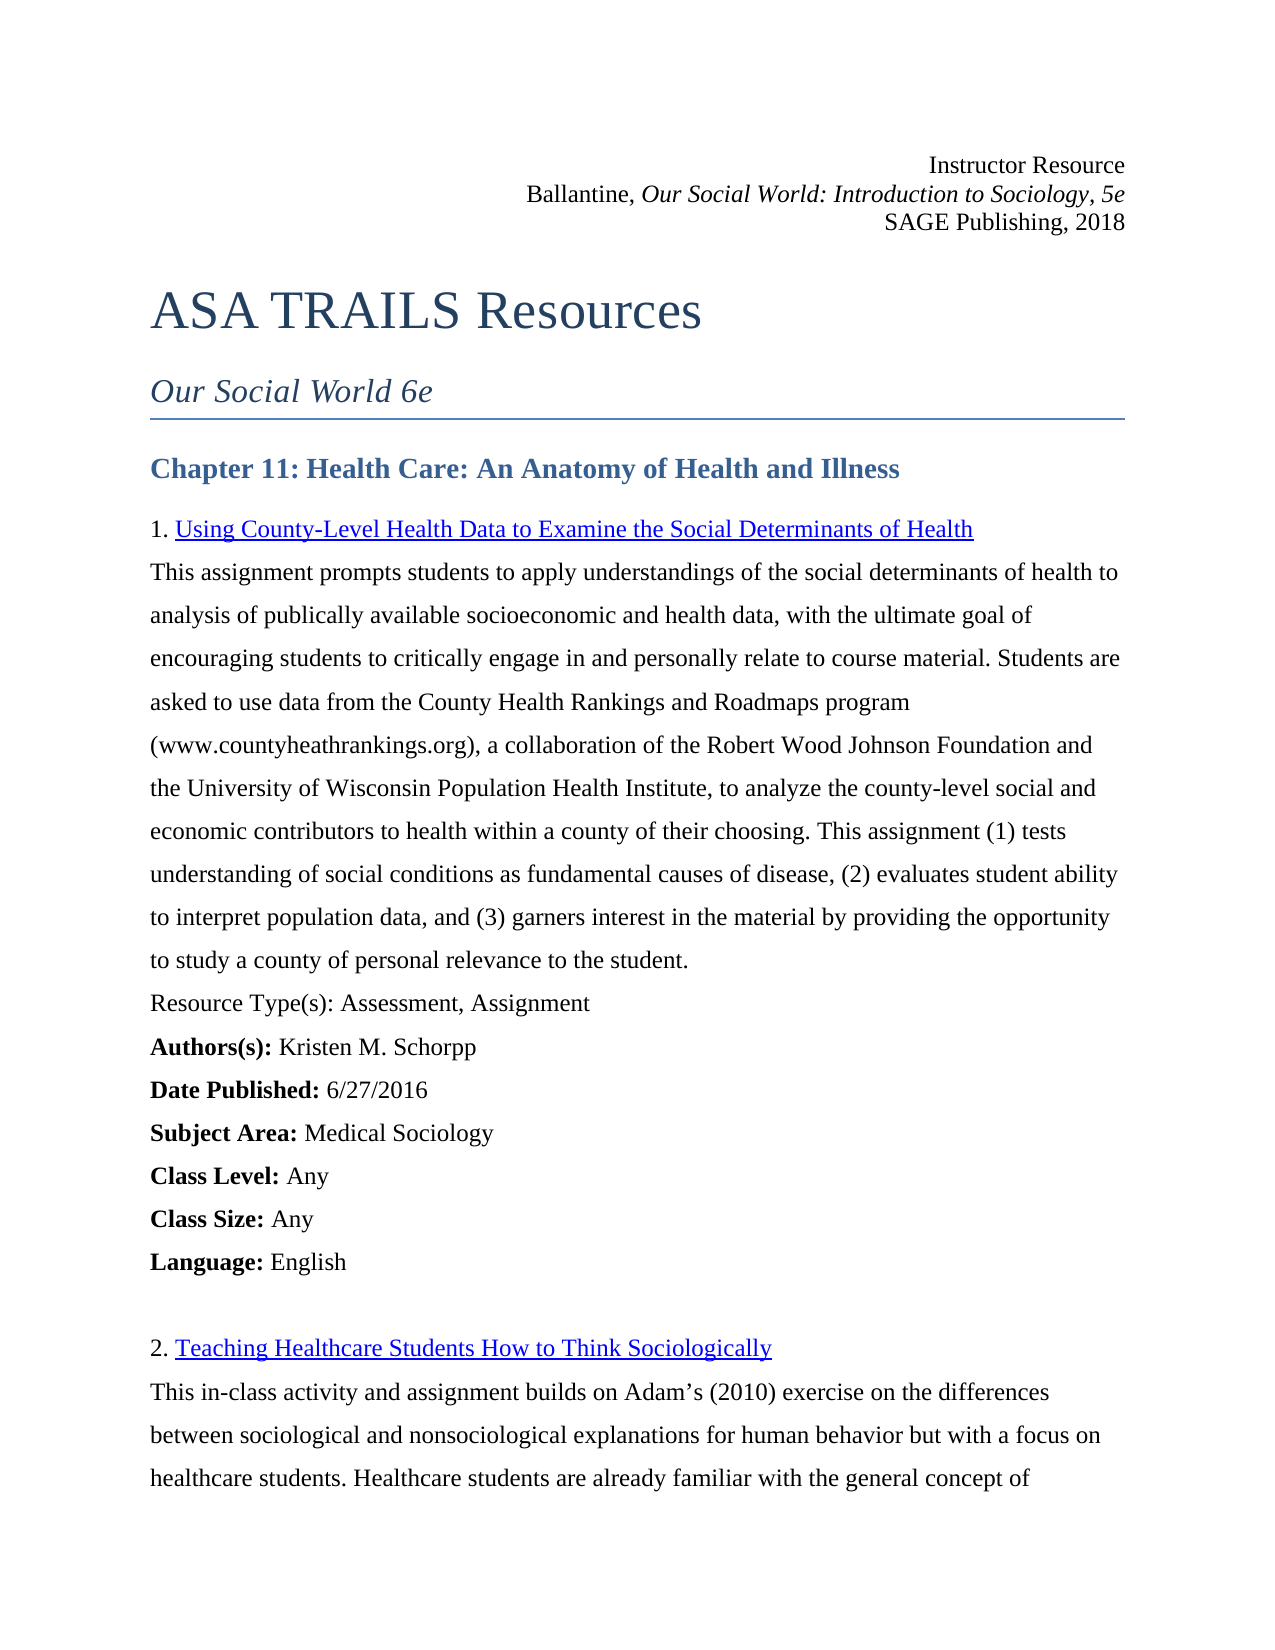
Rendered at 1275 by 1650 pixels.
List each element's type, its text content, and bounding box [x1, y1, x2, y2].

subtitle Chapter 11: Health Care: An Anatomy of Health and Illness [150, 451, 1125, 485]
text Subject Area: Medical Sociology [150, 1118, 1125, 1147]
text 1. Using County-Level Health Data to Examine the Social Determinants of Health [150, 514, 1125, 543]
text Class Size: Any [150, 1204, 1125, 1233]
text Authors(s): Kristen M. Schorpp [150, 1032, 1125, 1060]
title Our Social World 6e [150, 371, 1125, 418]
text Class Level: Any [150, 1161, 1125, 1190]
title ASA TRAILS Resources [150, 277, 1125, 340]
text 2. Teaching Healthcare Students How to Think Sociologically [150, 1333, 1125, 1362]
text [150, 1377, 1125, 1492]
text Date Published: 6/27/2016 [150, 1075, 1125, 1103]
text This assignment prompts students to apply understandings of the social determinants of health to analysis of publically available socioeconomic and health data, with the ultimate goal of encouraging students to critically engage in and personally relate to course material. Students are asked to use data from the County Health Rankings and Roadmaps program (www.countyheathrankings.org), a collaboration of the Robert Wood Johnson Foundation and the University of Wisconsin Population Health Institute, to analyze the county-level social and economic contributors to health within a county of their choosing. This assignment (1) tests understanding of social conditions as fundamental causes of disease, (2) evaluates student ability to interpret population data, and (3) garners interest in the material by providing the opportunity to study a county of personal relevance to the student. [150, 557, 1125, 974]
text Resource Type(s): Assessment, Assignment [150, 988, 1125, 1017]
text Language: English [150, 1247, 1125, 1276]
